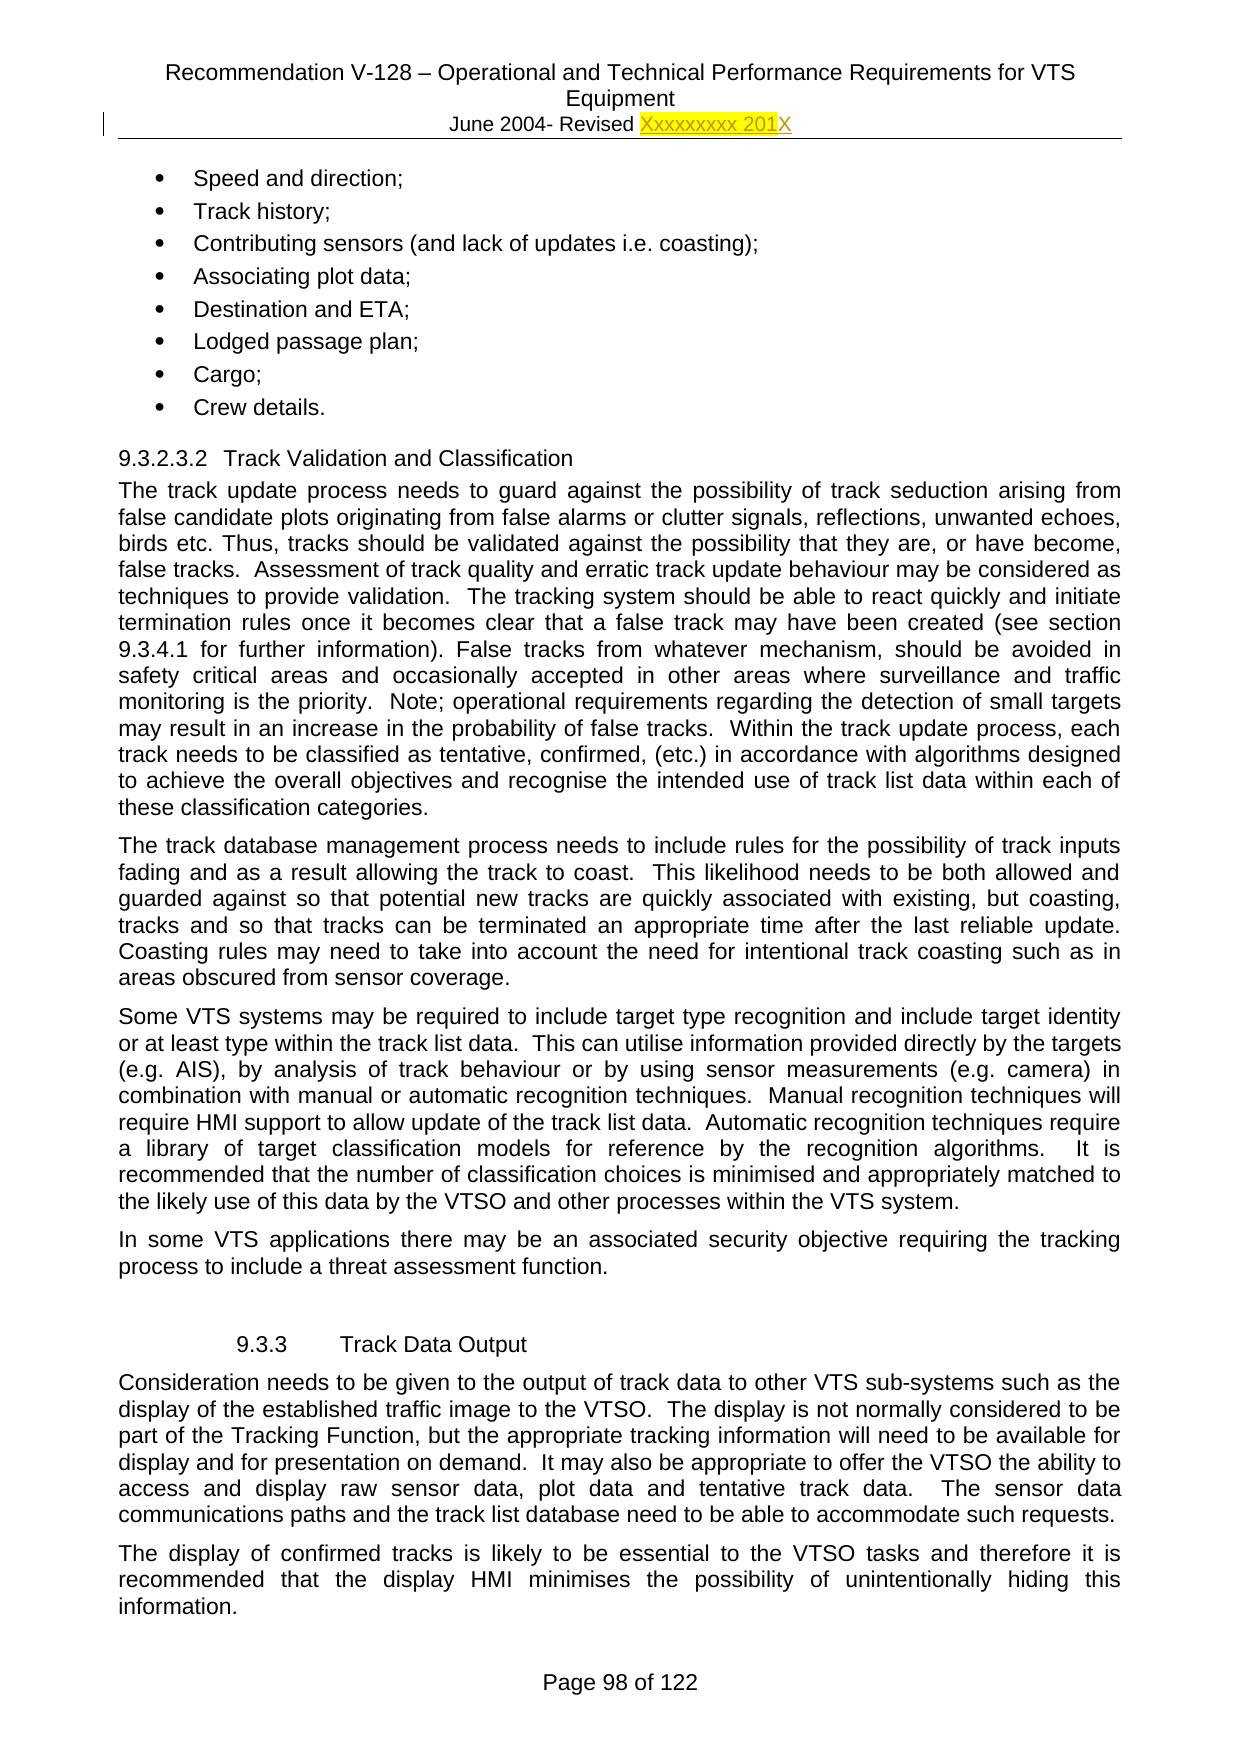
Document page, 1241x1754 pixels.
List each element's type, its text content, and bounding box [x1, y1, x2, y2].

text Contributing sensors (and lack of updates i.e. coasting); [156, 230, 1122, 257]
subtitle Track Validation and Classification [118, 445, 1122, 471]
text Cargo; [156, 361, 1122, 387]
text In some VTS applications there may be an associated security objective requiring the tracking process to include a threat assessment function. [118, 1226, 1122, 1279]
text Associating plot data; [156, 263, 1122, 289]
text Consideration needs to be given to the output of track data to other VTS sub-systems such as the display of the established traffic image to the VTSO. The display is not normally considered to be part of the Tracking Function, but the appropriate tracking information will need to be available for display and for presentation on demand. It may also be appropriate to offer the VTSO the ability to access and display raw sensor data, plot data and tentative track data. The sensor data communications paths and the track list database need to be able to accommodate such requests. [118, 1369, 1122, 1527]
text The track database management process needs to include rules for the possibility of track inputs fading and as a result allowing the track to coast. This likelihood needs to be both allowed and guarded against so that potential new tracks are quickly associated with existing, but coasting, tracks and so that tracks can be terminated an appropriate time after the last reliable update. Coasting rules may need to take into account the need for intentional track coasting such as in areas obscured from sensor coverage. [118, 832, 1122, 991]
text The track update process needs to guard against the possibility of track seduction arising from false candidate plots originating from false alarms or clutter signals, reflections, unwanted echoes, birds etc. Thus, tracks should be validated against the possibility that they are, or have become, false tracks. Assessment of track quality and erratic track update behaviour may be considered as techniques to provide validation. The tracking system should be able to react quickly and initiate termination rules once it becomes clear that a false track may have been created (see section 9.3.4.1 for further information). False tracks from whatever mechanism, should be avoided in safety critical areas and occasionally accepted in other areas where surveillance and traffic monitoring is the priority. Note; operational requirements regarding the detection of small targets may result in an increase in the probability of false tracks. Within the track update process, each track needs to be classified as tentative, confirmed, (etc.) in accordance with algorithms designed to achieve the overall objectives and recognise the intended use of track list data within each of these classification categories. [118, 477, 1122, 820]
text Some VTS systems may be required to include target type recognition and include target identity or at least type within the track list data. This can utilise information provided directly by the targets (e.g. AIS), by analysis of track behaviour or by using sensor measurements (e.g. camera) in combination with manual or automatic recognition techniques. Manual recognition techniques will require HMI support to allow update of the track list data. Automatic recognition techniques require a library of target classification models for reference by the recognition algorithms. It is recommended that the number of classification choices is minimised and appropriately matched to the likely use of this data by the VTSO and other processes within the VTS system. [118, 1003, 1122, 1214]
text Track history; [156, 198, 1122, 224]
text Destination and ETA; [156, 296, 1122, 322]
text Crew details. [156, 393, 1122, 420]
text Lodged passage plan; [156, 328, 1122, 354]
text The display of confirmed tracks is likely to be essential to the VTSO tasks and therefore it is recommended that the display HMI minimises the possibility of unintentionally hiding this information. [118, 1540, 1122, 1619]
subtitle Track Data Output [236, 1331, 1122, 1357]
text Speed and direction; [156, 165, 1122, 192]
